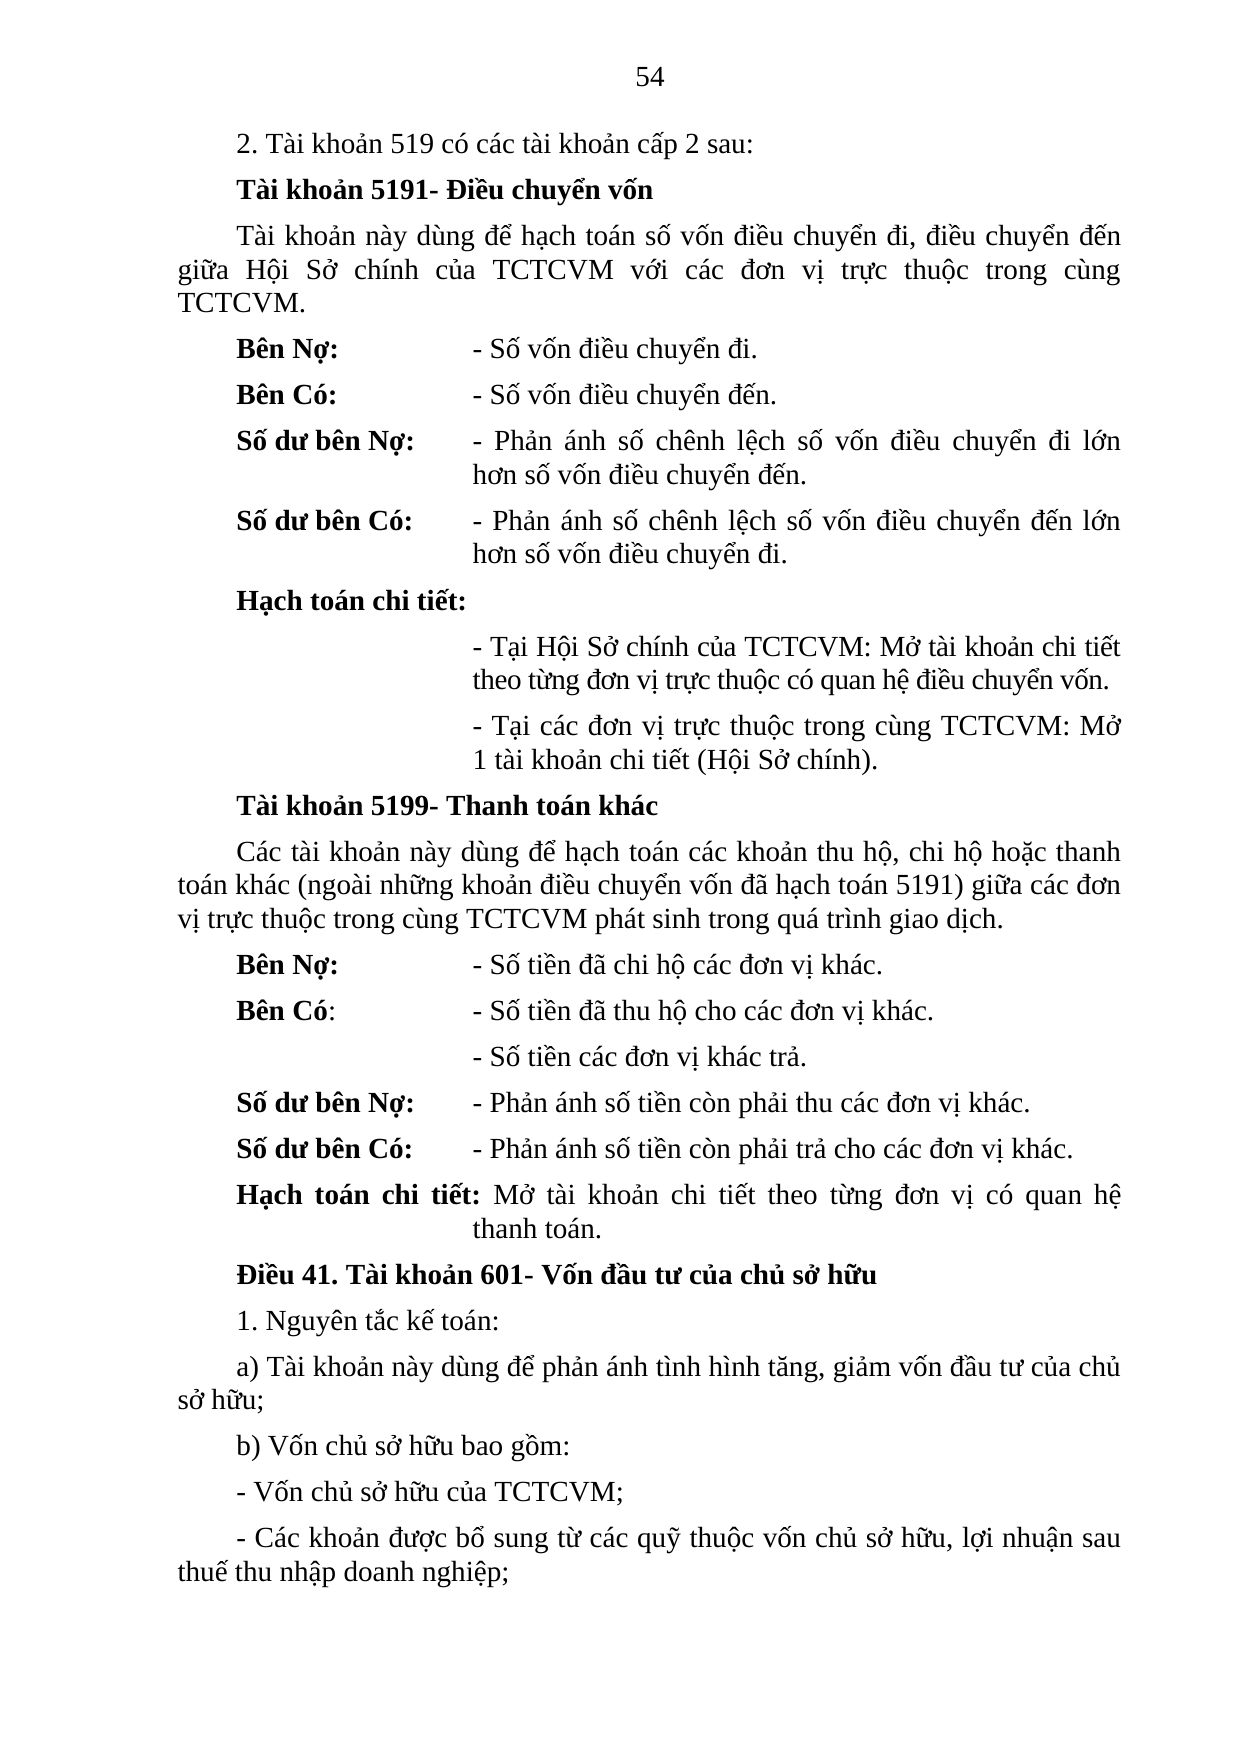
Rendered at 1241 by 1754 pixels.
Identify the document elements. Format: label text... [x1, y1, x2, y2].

text - Số tiền các đơn vị khác trả. [177, 1039, 1122, 1073]
text Số dư bên Có: - Phản ánh số chênh lệch số vốn điều chuyển đến lớn hơn số vốn điều chuyển đi. [177, 503, 1122, 570]
text Bên Nợ: - Số tiền đã chi hộ các đơn vị khác. [177, 947, 1122, 981]
text 1. Nguyên tắc kế toán: [177, 1303, 1122, 1336]
text - Vốn chủ sở hữu của TCTCVM; [177, 1474, 1122, 1508]
text - Tại Hội Sở chính của TCTCVM: Mở tài khoản chi tiết theo từng đơn vị trực thuộc có quan hệ điều chuyển vốn. [472, 629, 1122, 696]
text Bên Có: - Số vốn điều chuyển đến. [177, 377, 1122, 411]
text Tài khoản này dùng để hạch toán số vốn điều chuyển đi, điều chuyển đến giữa Hội Sở chính của TCTCVM với các đơn vị trực thuộc trong cùng TCTCVM. [177, 218, 1122, 319]
text - Tại các đơn vị trực thuộc trong cùng TCTCVM: Mở 1 tài khoản chi tiết (Hội Sở chính). [472, 708, 1122, 775]
text Tài khoản 5191- Điều chuyển vốn [177, 172, 1122, 206]
text Tài khoản 5199- Thanh toán khác [177, 788, 1122, 821]
text Bên Có: - Số tiền đã thu hộ cho các đơn vị khác. [177, 993, 1122, 1027]
text Số dư bên Nợ: - Phản ánh số tiền còn phải thu các đơn vị khác. [177, 1085, 1122, 1119]
text a) Tài khoản này dùng để phản ánh tình hình tăng, giảm vốn đầu tư của chủ sở hữu; [177, 1349, 1122, 1416]
text Bên Nợ: - Số vốn điều chuyển đi. [177, 331, 1122, 365]
text Số dư bên Có: - Phản ánh số tiền còn phải trả cho các đơn vị khác. [177, 1131, 1122, 1165]
text 2. Tài khoản 519 có các tài khoản cấp 2 sau: [177, 126, 1122, 160]
text Hạch toán chi tiết: Mở tài khoản chi tiết theo từng đơn vị có quan hệ thanh toán. [177, 1177, 1122, 1244]
text - Các khoản được bổ sung từ các quỹ thuộc vốn chủ sở hữu, lợi nhuận sau thuế thu nhập doanh nghiệp; [177, 1521, 1122, 1588]
text Hạch toán chi tiết: [177, 583, 1122, 616]
text Số dư bên Nợ: - Phản ánh số chênh lệch số vốn điều chuyển đi lớn hơn số vốn điều chuyển đến. [177, 423, 1122, 491]
subtitle Điều 41. Tài khoản 601- Vốn đầu tư của chủ sở hữu [177, 1257, 1122, 1290]
text Các tài khoản này dùng để hạch toán các khoản thu hộ, chi hộ hoặc thanh toán khác (ngoài những khoản điều chuyển vốn đã hạch toán 5191) giữa các đơn vị trực thuộc trong cùng TCTCVM phát sinh trong quá trình giao dịch. [177, 834, 1122, 934]
text b) Vốn chủ sở hữu bao gồm: [177, 1428, 1122, 1462]
